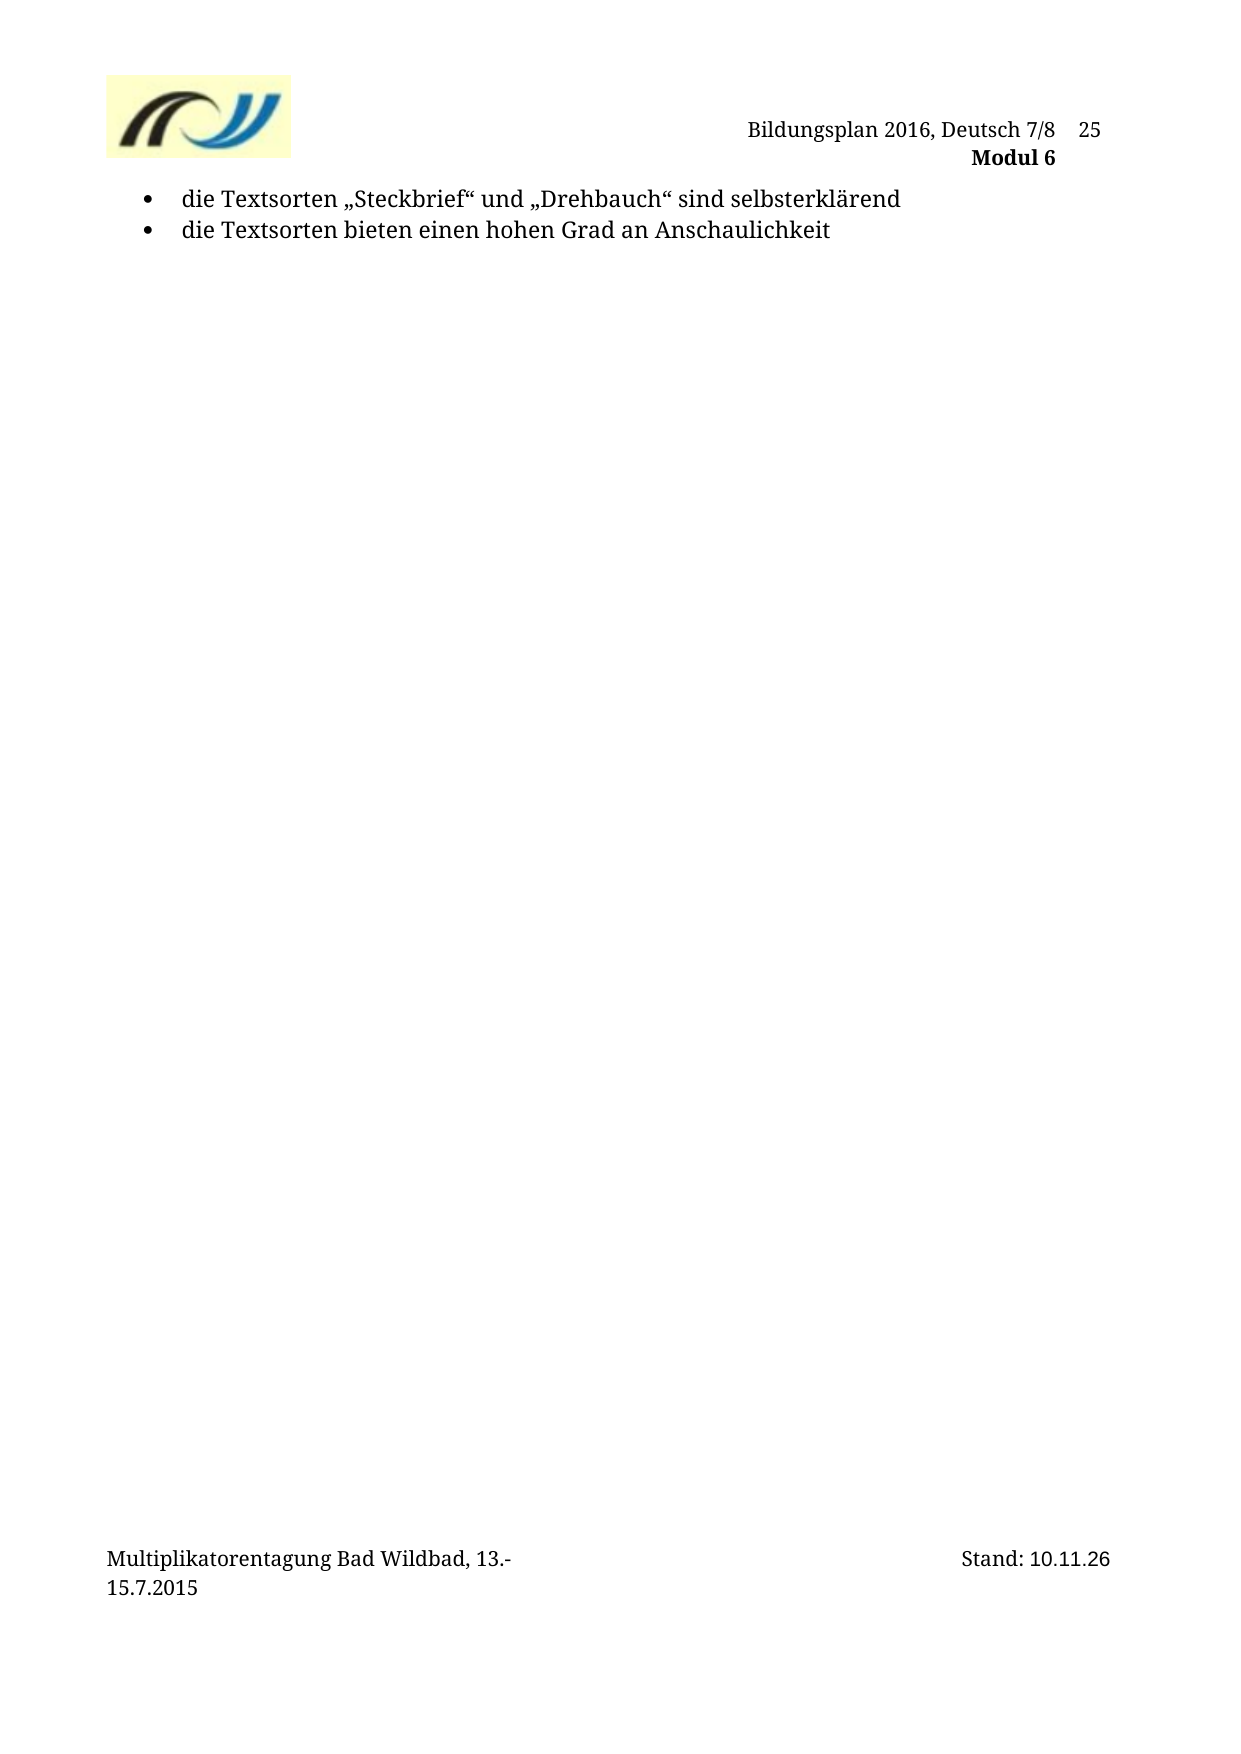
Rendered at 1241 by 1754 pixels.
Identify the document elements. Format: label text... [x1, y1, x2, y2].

picture [106, 75, 291, 158]
list die Textsorten „Steckbrief“ und „Drehbauch“ sind selbsterklärend [144, 183, 1134, 214]
list die Textsorten bieten einen hohen Grad an Anschaulichkeit [144, 214, 1134, 246]
